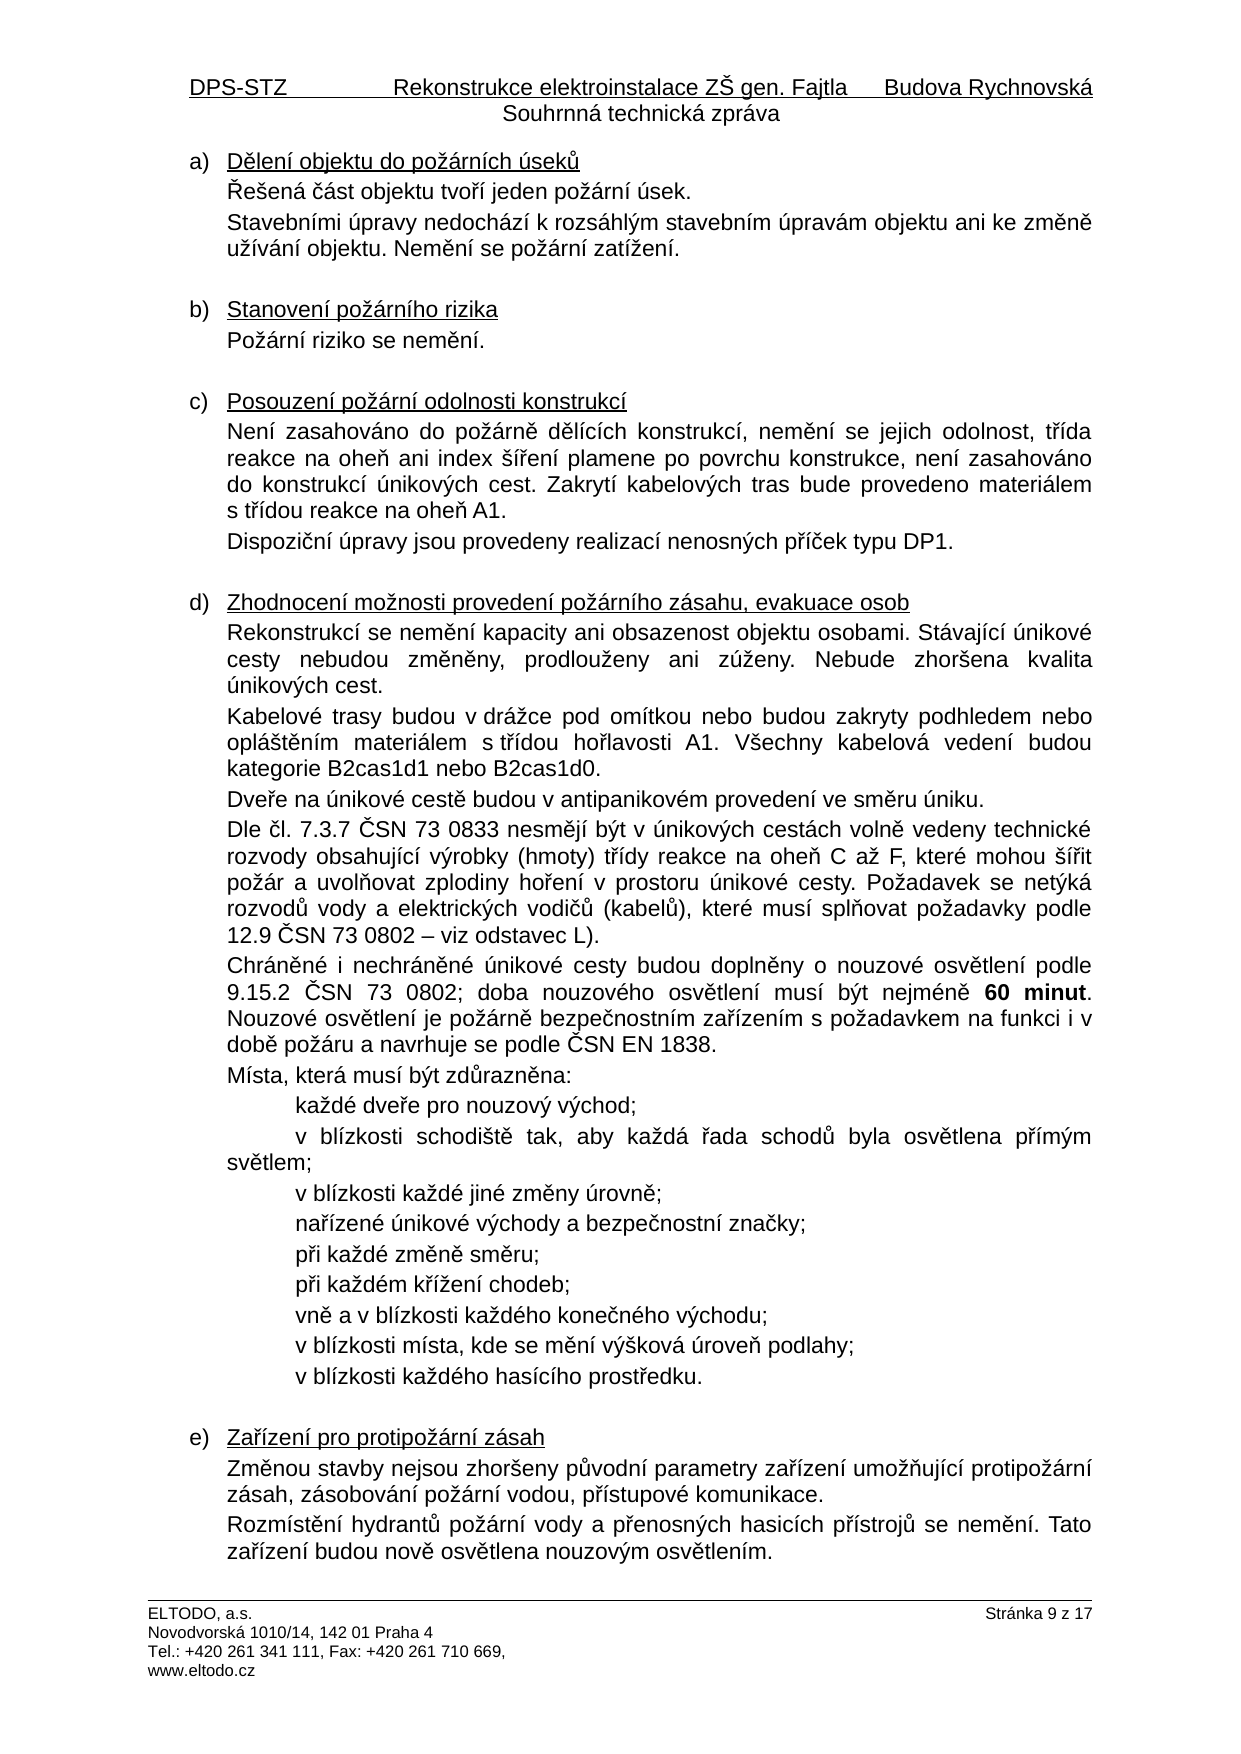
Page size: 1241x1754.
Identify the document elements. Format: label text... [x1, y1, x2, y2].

list nařízené únikové východy a bezpečnostní značky; [227, 1210, 1092, 1237]
list Chráněné i nechráněné únikové cesty budou doplněny o nouzové osvětlení podle 9.15.2 ČSN 73 0802; doba nouzového osvětlení musí být nejméně 60 minut. Nouzové osvětlení je požárně bezpečnostním zařízením s požadavkem na funkci i v době požáru a navrhuje se podle ČSN EN 1838. [227, 952, 1092, 1058]
list při každé změně směru; [227, 1241, 1092, 1267]
list Posouzení požární odolnosti konstrukcí [189, 388, 1092, 414]
list Řešená část objektu tvoří jeden požární úsek. [227, 178, 1092, 204]
list Stavebními úpravy nedochází k rozsáhlým stavebním úpravám objektu ani ke změně užívání objektu. Nemění se požární zatížení. [227, 209, 1092, 261]
list v blízkosti schodiště tak, aby každá řada schodů byla osvětlena přímým světlem; [227, 1123, 1092, 1176]
list při každém křížení chodeb; [227, 1271, 1092, 1298]
list Změnou stavby nejsou zhoršeny původní parametry zařízení umožňující protipožární zásah, zásobování požární vodou, přístupové komunikace. [227, 1454, 1092, 1507]
list Dle čl. 7.3.7 ČSN 73 0833 nesmějí být v únikových cestách volně vedeny technické rozvody obsahující výrobky (hmoty) třídy reakce na oheň C až F, které mohou šířit požár a uvolňovat zplodiny hoření v prostoru únikové cesty. Požadavek se netýká rozvodů vody a elektrických vodičů (kabelů), které musí splňovat požadavky podle 12.9 ČSN 73 0802 – viz odstavec L). [227, 816, 1092, 948]
list Dveře na únikové cestě budou v antipanikovém provedení ve směru úniku. [227, 786, 1092, 812]
list Zhodnocení možnosti provedení požárního zásahu, evakuace osob [189, 589, 1092, 615]
list Stanovení požárního rizika [189, 296, 1092, 322]
list Dispoziční úpravy jsou provedeny realizací nenosných příček typu DP1. [227, 528, 1092, 554]
list v blízkosti každého hasícího prostředku. [227, 1363, 1092, 1389]
list Rozmístění hydrantů požární vody a přenosných hasicích přístrojů se nemění. Tato zařízení budou nově osvětlena nouzovým osvětlením. [227, 1511, 1092, 1564]
list každé dveře pro nouzový východ; [227, 1092, 1092, 1119]
list Místa, která musí být zdůrazněna: [227, 1062, 1092, 1088]
list Kabelové trasy budou v drážce pod omítkou nebo budou zakryty podhledem nebo opláštěním materiálem s třídou hořlavosti A1. Všechny kabelová vedení budou kategorie B2cas1d1 nebo B2cas1d0. [227, 703, 1092, 782]
list v blízkosti každé jiné změny úrovně; [227, 1180, 1092, 1206]
list v blízkosti místa, kde se mění výšková úroveň podlahy; [227, 1332, 1092, 1359]
list Požární riziko se nemění. [227, 327, 1092, 353]
list vně a v blízkosti každého konečného východu; [227, 1302, 1092, 1328]
list Dělení objektu do požárních úseků [189, 148, 1092, 174]
list Rekonstrukcí se nemění kapacity ani obsazenost objektu osobami. Stávající únikové cesty nebudou změněny, prodlouženy ani zúženy. Nebude zhoršena kvalita únikových cest. [227, 619, 1092, 698]
list Není zasahováno do požárně dělících konstrukcí, nemění se jejich odolnost, třída reakce na oheň ani index šíření plamene po povrchu konstrukce, není zasahováno do konstrukcí únikových cest. Zakrytí kabelových tras bude provedeno materiálem s třídou reakce na oheň A1. [227, 418, 1092, 524]
list Zařízení pro protipožární zásah [189, 1424, 1092, 1450]
